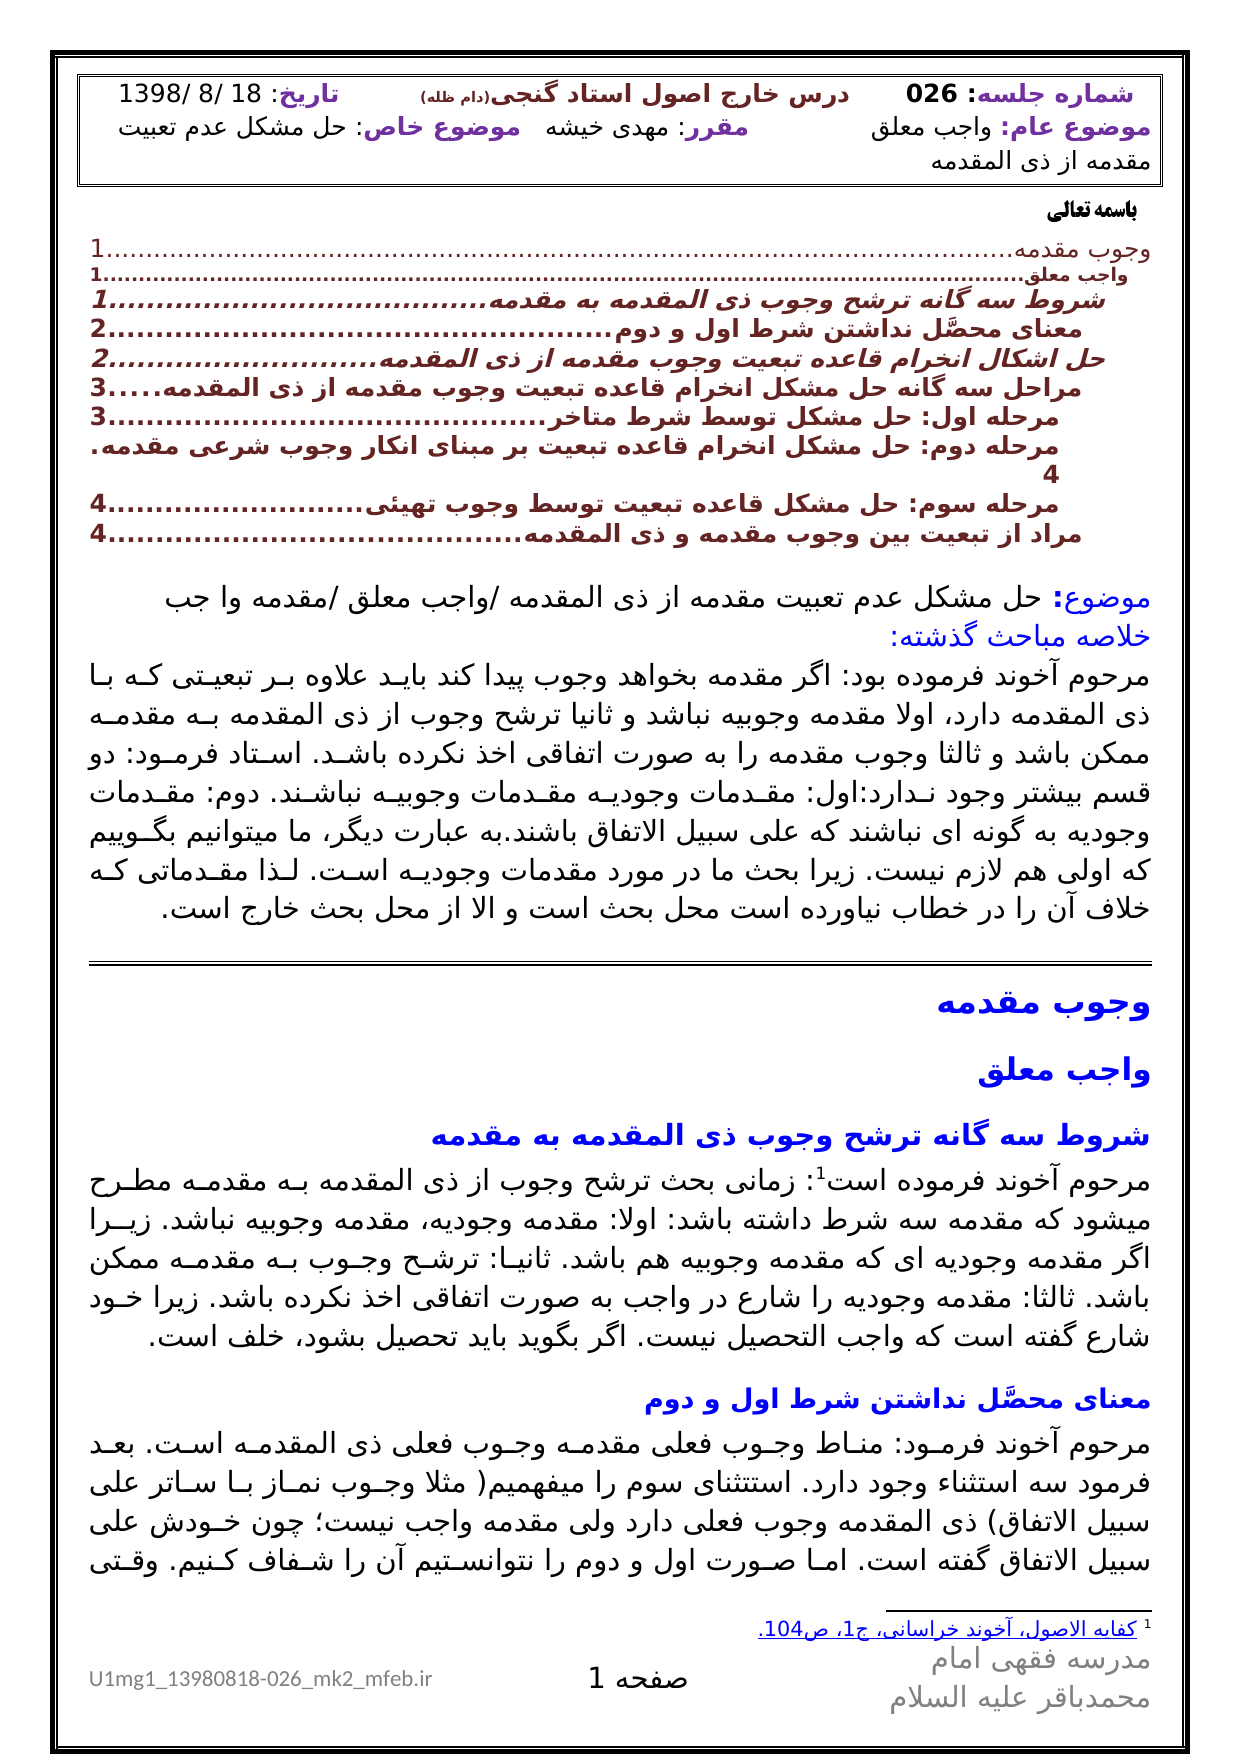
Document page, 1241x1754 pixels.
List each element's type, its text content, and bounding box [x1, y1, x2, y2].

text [89, 1426, 1152, 1577]
subtitle معنای محصَّل نداشتن شرط اول و دوم [89, 1383, 1152, 1415]
text واجب معلق 1 [89, 263, 1128, 285]
text حل اشکال انخرام قاعده تبعیت وجوب مقدمه از ذی المقدمه 2 [89, 344, 1106, 373]
subtitle واجب معلق [89, 1052, 1152, 1088]
text خلاصه مباحث گذشته: [89, 619, 1152, 653]
text مراد از تبعیت بین وجوب مقدمه و ذی المقدمه 4 [89, 519, 1083, 548]
text معنای محصَّل نداشتن شرط اول و دوم 2 [89, 314, 1083, 344]
text شروط سه گانه ترشح وجوب ذی المقدمه به مقدمه 1 [89, 285, 1106, 314]
text مرحله سوم: حل مشکل قاعده تبعیت توسط وجوب تهیئی 4 [89, 489, 1060, 519]
picture [1032, 190, 1152, 231]
text مرحوم آخوند فرموده بود: اگر مقدمه بخواهد وجوب پیدا کند باید علاوه بر تبعیتی که با ذی المقدمه دارد، اولا مقدمه وجوبیه نباشد و ثانیا ترشح وجوب از ذی المقدمه به مقدمه ممکن باشد و ثالثا وجوب مقدمه را به صورت اتفاقی اخذ نکرده باشد. استاد فرمود: دو قسم بیشتر وجود ندارد:اول: مقدمات وجودیه مقدمات وجوبیه نباشند. دوم: مقدمات وجودیه به گونه ای نباشند که علی سبیل الاتفاق باشند.به عبارت دیگر، ما میتوانیم بگوییم که اولی هم لازم نیست. زیرا بحث ما در مورد مقدمات وجودیه است. لذا مقدماتی که خلاف آن را در خطاب نیاورده است محل بحث است و الا از محل بحث خارج است. [89, 658, 1152, 926]
text موضوع: حل مشکل عدم تعبیت مقدمه از ذی المقدمه /واجب معلق /مقدمه وا جب [89, 580, 1152, 614]
subtitle وجوب مقدمه [89, 982, 1152, 1021]
text مرحوم آخوند فرموده است: زمانی بحث ترشح وجوب از ذی المقدمه به مقدمه مطرح میشود که مقدمه سه شرط داشته باشد: اولا: مقدمه وجودیه، مقدمه وجوبیه نباشد. زیرا اگر مقدمه وجودیه ای که مقدمه وجوبیه هم باشد. ثانیا: ترشح وجوب به مقدمه ممکن باشد. ثالثا: مقدمه وجودیه را شارع در واجب به صورت اتفاقی اخذ نکرده باشد. زیرا خود شارع گفته است که واجب التحصیل نیست. اگر بگوید باید تحصیل بشود، خلف است. [89, 1164, 1152, 1353]
text مراحل سه گانه حل مشکل انخرام قاعده تبعیت وجوب مقدمه از ذی المقدمه 3 [89, 373, 1083, 402]
text مرحله دوم: حل مشکل انخرام قاعده تبعیت بر مبنای انکار وجوب شرعی مقدمه 4 [89, 431, 1060, 489]
subtitle شروط سه گانه ترشح وجوب ذی المقدمه به مقدمه [89, 1118, 1152, 1152]
text مرحله اول: حل مشکل توسط شرط متاخر 3 [89, 402, 1060, 431]
text وجوب مقدمه 1 [89, 234, 1152, 263]
